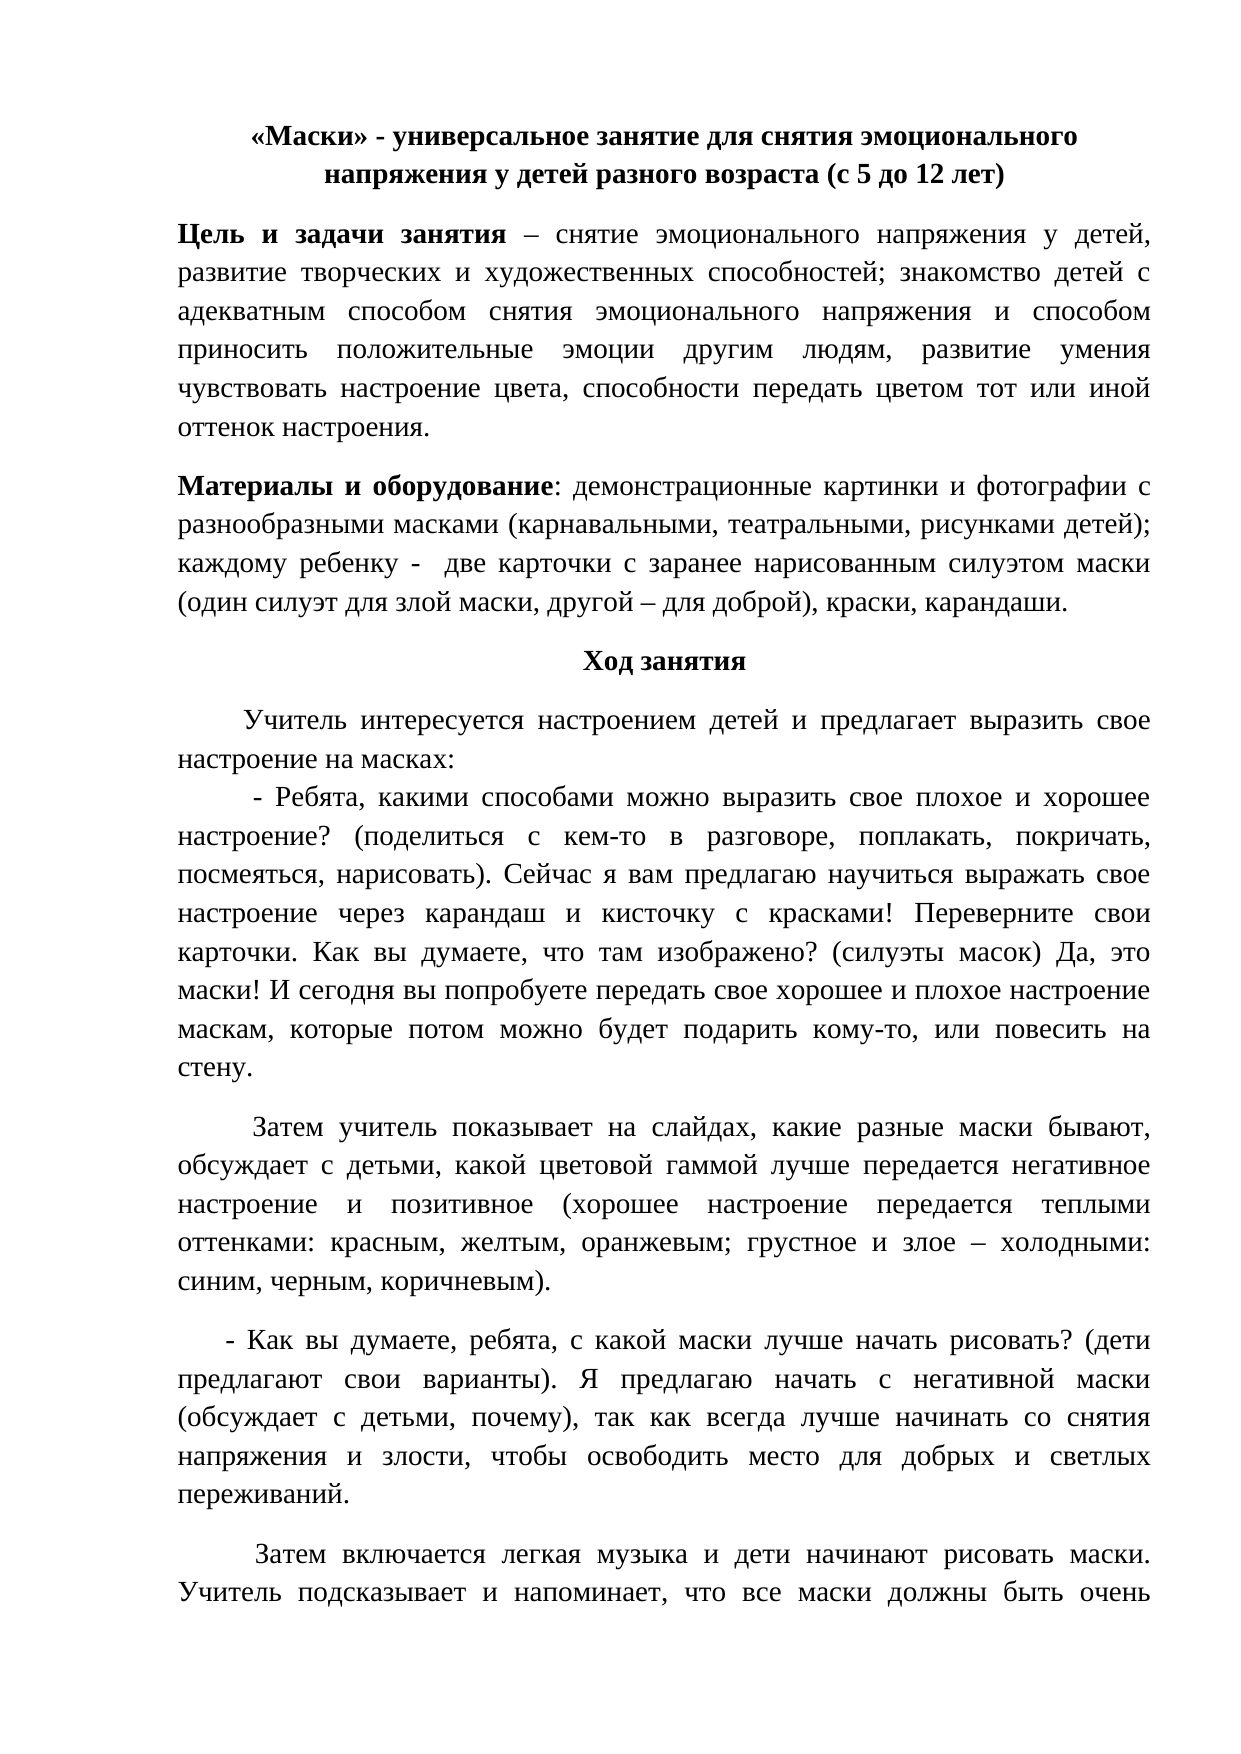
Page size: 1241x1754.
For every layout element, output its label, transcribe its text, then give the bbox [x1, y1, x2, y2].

text - Как вы думаете, ребята, с какой маски лучше начать рисовать? (дети предлагают свои варианты). Я предлагаю начать с негативной маски (обсуждает с детьми, почему), так как всегда лучше начинать со снятия напряжения и злости, чтобы освободить место для добрых и светлых переживаний. [177, 1322, 1152, 1510]
text - Ребята, какими способами можно выразить свое плохое и хорошее настроение? (поделиться с кем-то в разговоре, поплакать, покричать, посмеяться, нарисовать). Сейчас я вам предлагаю научиться выражать свое настроение через карандаш и кисточку с красками! Переверните свои карточки. Как вы думаете, что там изображено? (силуэты масок) Да, это маски! И сегодня вы попробуете передать свое хорошее и плохое настроение маскам, которые потом можно будет подарить кому-то, или повесить на стену. [177, 779, 1152, 1083]
text Цель и задачи занятия – снятие эмоционального напряжения у детей, развитие творческих и художественных способностей; знакомство детей с адекватным способом снятия эмоционального напряжения и способом приносить положительные эмоции другим людям, развитие умения чувствовать настроение цвета, способности передать цветом тот или иной оттенок настроения. [177, 216, 1152, 442]
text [177, 1536, 1152, 1608]
text Учитель интересуется настроением детей и предлагает выразить свое настроение на масках: [177, 702, 1152, 774]
text «Маски» - универсальное занятие для снятия эмоционального напряжения у детей разного возраста (с 5 до 12 лет) [177, 118, 1152, 190]
text Затем учитель показывает на слайдах, какие разные маски бывают, обсуждает с детьми, какой цветовой гаммой лучше передается негативное настроение и позитивное (хорошее настроение передается теплыми оттенками: красным, желтым, оранжевым; грустное и злое – холодными: синим, черным, коричневым). [177, 1109, 1152, 1296]
text Материалы и оборудование: демонстрационные картинки и фотографии с разнообразными масками (карнавальными, театральными, рисунками детей); каждому ребенку - две карточки с заранее нарисованным силуэтом маски (один силуэт для злой маски, другой – для доброй), краски, карандаши. [177, 468, 1152, 617]
text Ход занятия [177, 643, 1152, 677]
